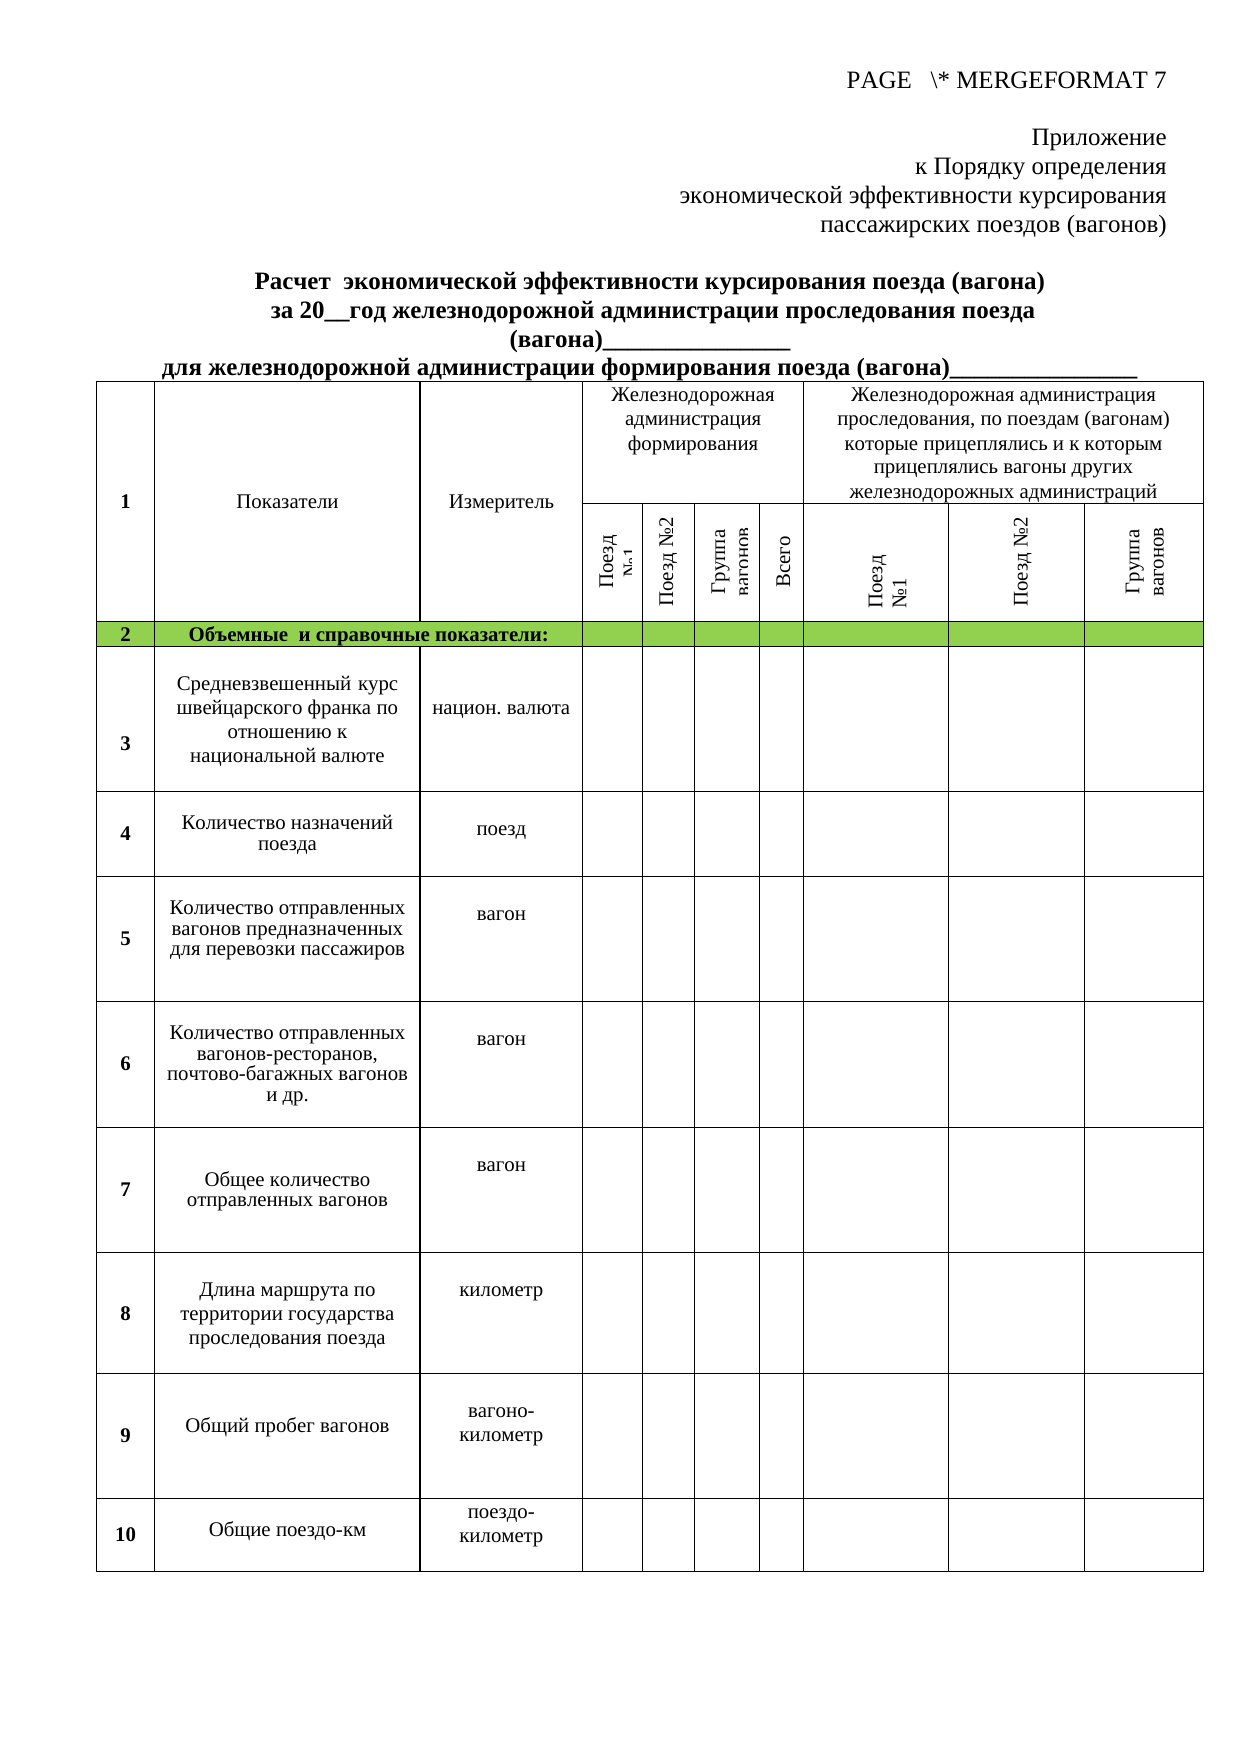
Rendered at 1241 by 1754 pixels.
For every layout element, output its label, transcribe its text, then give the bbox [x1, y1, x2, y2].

table_cell [643, 622, 694, 646]
table_cell 7 [97, 1128, 154, 1252]
table_cell вагон [421, 1128, 582, 1252]
table_header Показатели [155, 382, 419, 621]
table_cell 10 [97, 1499, 154, 1571]
text Расчет экономической эффективности курсирования поезда (вагона) [133, 266, 1166, 295]
table_cell 6 [97, 1002, 154, 1127]
table_cell [804, 877, 948, 1001]
table_cell [804, 622, 948, 646]
table_cell [949, 877, 1084, 1001]
table_cell [949, 1253, 1084, 1373]
table_cell [643, 1002, 694, 1127]
table_cell [760, 792, 803, 876]
table_cell [949, 1374, 1084, 1498]
table_cell [1085, 647, 1203, 791]
table_cell [1085, 792, 1203, 876]
table_cell [804, 1002, 948, 1127]
table_cell [583, 647, 642, 791]
table_header 1 [97, 382, 154, 621]
table_cell [760, 647, 803, 791]
table_cell поездо-километр [421, 1499, 582, 1571]
table_cell [1085, 1253, 1203, 1373]
table_cell [643, 1374, 694, 1498]
text пассажирских поездов (вагонов) [133, 209, 1166, 237]
table_cell [1085, 1374, 1203, 1498]
table_cell вагон [421, 1002, 582, 1127]
table_cell Общие поездо-км [155, 1499, 419, 1571]
text к Порядку определения [133, 151, 1166, 180]
table_cell 3 [97, 647, 154, 791]
table_cell 5 [97, 877, 154, 1001]
table_cell [583, 1128, 642, 1252]
table_header Железнодорожная администрация формирования [583, 382, 803, 503]
table_cell 8 [97, 1253, 154, 1373]
table_cell [949, 622, 1084, 646]
table_cell [695, 1374, 759, 1498]
table_cell [804, 1253, 948, 1373]
table_cell [949, 647, 1084, 791]
text для железнодорожной администрации формирования поезда (вагона)_______________ [133, 352, 1166, 381]
table_cell [760, 877, 803, 1001]
table_cell [804, 1374, 948, 1498]
table_cell [949, 792, 1084, 876]
table_cell 2 [97, 622, 154, 646]
table_cell Длина маршрута по территории государства проследования поезда [155, 1253, 419, 1373]
table_cell Поезд №1 [804, 504, 948, 621]
table_cell поезд [421, 792, 582, 876]
table_cell [760, 622, 803, 646]
table_cell [695, 792, 759, 876]
table_cell [643, 1253, 694, 1373]
table_cell [643, 647, 694, 791]
table_cell Общий пробег вагонов [155, 1374, 419, 1498]
table_cell [643, 1499, 694, 1571]
table_cell [695, 877, 759, 1001]
table_cell [583, 1374, 642, 1498]
table_cell Средневзвешенный курс швейцарского франка по отношению к национальной валюте [155, 647, 419, 791]
table_cell [1085, 1499, 1203, 1571]
table_cell [695, 1253, 759, 1373]
table_cell Поезд №2 [643, 504, 694, 621]
table_cell вагоно-километр [421, 1374, 582, 1498]
table_cell [583, 877, 642, 1001]
table_cell [760, 1128, 803, 1252]
table_cell Группа вагонов [695, 504, 759, 621]
table_cell [583, 1002, 642, 1127]
table_header Железнодорожная администрация проследования, по поездам (вагонам) которые прицеплялись и к которым прицеплялись вагоны других железнодорожных администраций [804, 382, 1203, 503]
table_cell [583, 622, 642, 646]
table_cell километр [421, 1253, 582, 1373]
table_cell [949, 1499, 1084, 1571]
table_cell 9 [97, 1374, 154, 1498]
table_cell [760, 1499, 803, 1571]
table_cell [1085, 877, 1203, 1001]
table_cell [643, 1128, 694, 1252]
table_cell [760, 1374, 803, 1498]
table_cell [583, 1499, 642, 1571]
table_cell [1085, 1128, 1203, 1252]
table_cell Количество отправленных вагонов предназначенных для перевозки пассажиров [155, 877, 419, 1001]
text Приложение [133, 122, 1166, 151]
table_cell [695, 1128, 759, 1252]
table_cell [949, 1002, 1084, 1127]
table_cell [583, 1253, 642, 1373]
table_cell вагон [421, 877, 582, 1001]
table_cell [804, 1128, 948, 1252]
table_cell [804, 647, 948, 791]
table_cell [583, 792, 642, 876]
table_cell [695, 647, 759, 791]
table_cell [695, 622, 759, 646]
table_cell [1085, 622, 1203, 646]
table_cell Количество назначений поезда [155, 792, 419, 876]
table_cell [760, 1002, 803, 1127]
table_cell [695, 1002, 759, 1127]
table_cell [949, 1128, 1084, 1252]
table_cell Поезд №1 [583, 504, 642, 621]
table_cell [643, 877, 694, 1001]
table_cell национ. валюта [421, 647, 582, 791]
table_cell [804, 792, 948, 876]
table_cell [643, 792, 694, 876]
table_cell [760, 1253, 803, 1373]
text за 20__год железнодорожной администрации проследования поезда (вагона)_______________ [133, 295, 1166, 352]
table_cell [804, 1499, 948, 1571]
table_header Измеритель [421, 382, 582, 621]
table_cell Количество отправленных вагонов-ресторанов, почтово-багажных вагонов и др. [155, 1002, 419, 1127]
table_cell Группа вагонов [1085, 504, 1203, 621]
table_cell Поезд №2 [949, 504, 1084, 621]
table_cell Общее количество отправленных вагонов [155, 1128, 419, 1252]
table_cell Объемные и справочные показатели: [155, 622, 582, 646]
table_cell 4 [97, 792, 154, 876]
table_cell [1085, 1002, 1203, 1127]
table_cell Всего [760, 504, 803, 621]
table_cell [695, 1499, 759, 1571]
text экономической эффективности курсирования [133, 180, 1166, 209]
